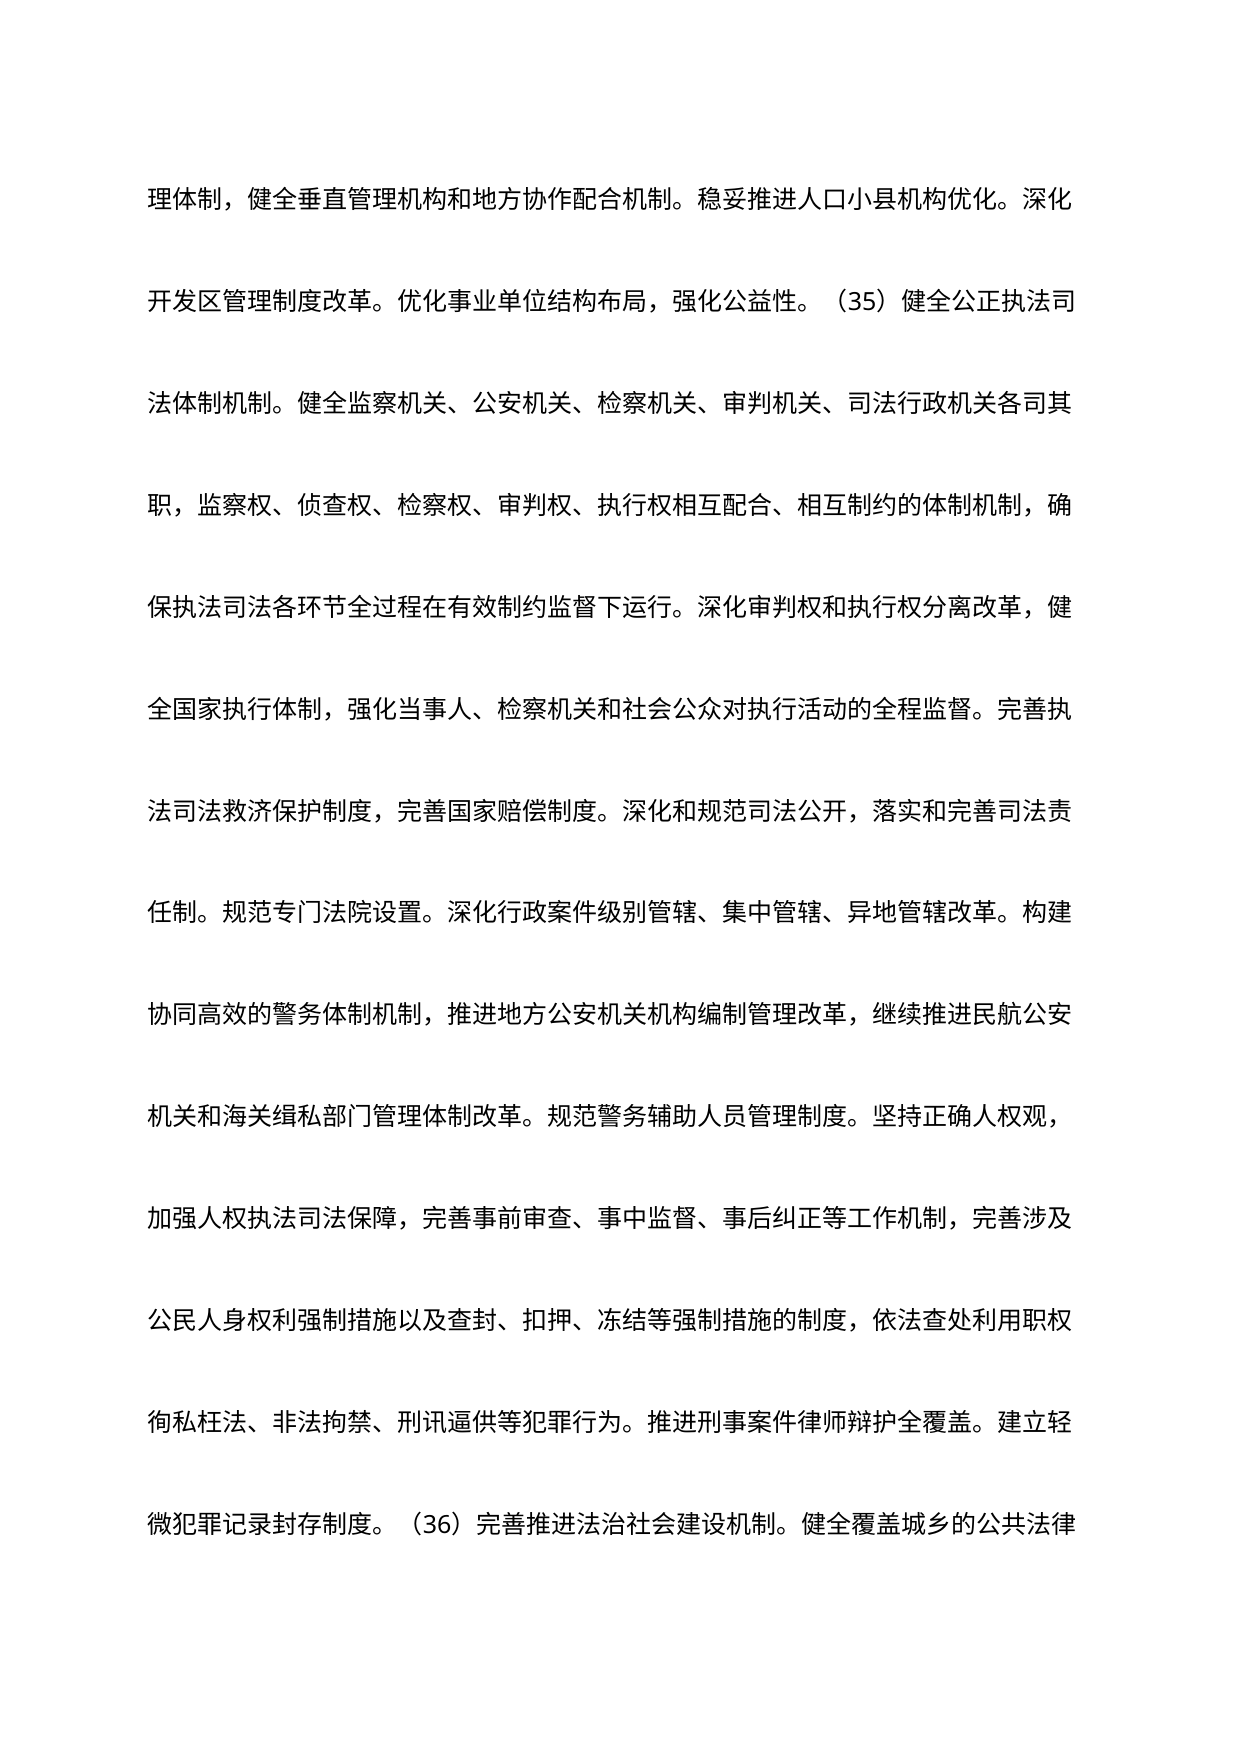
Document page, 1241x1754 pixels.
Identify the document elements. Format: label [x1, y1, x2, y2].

text [148, 164, 1092, 1556]
